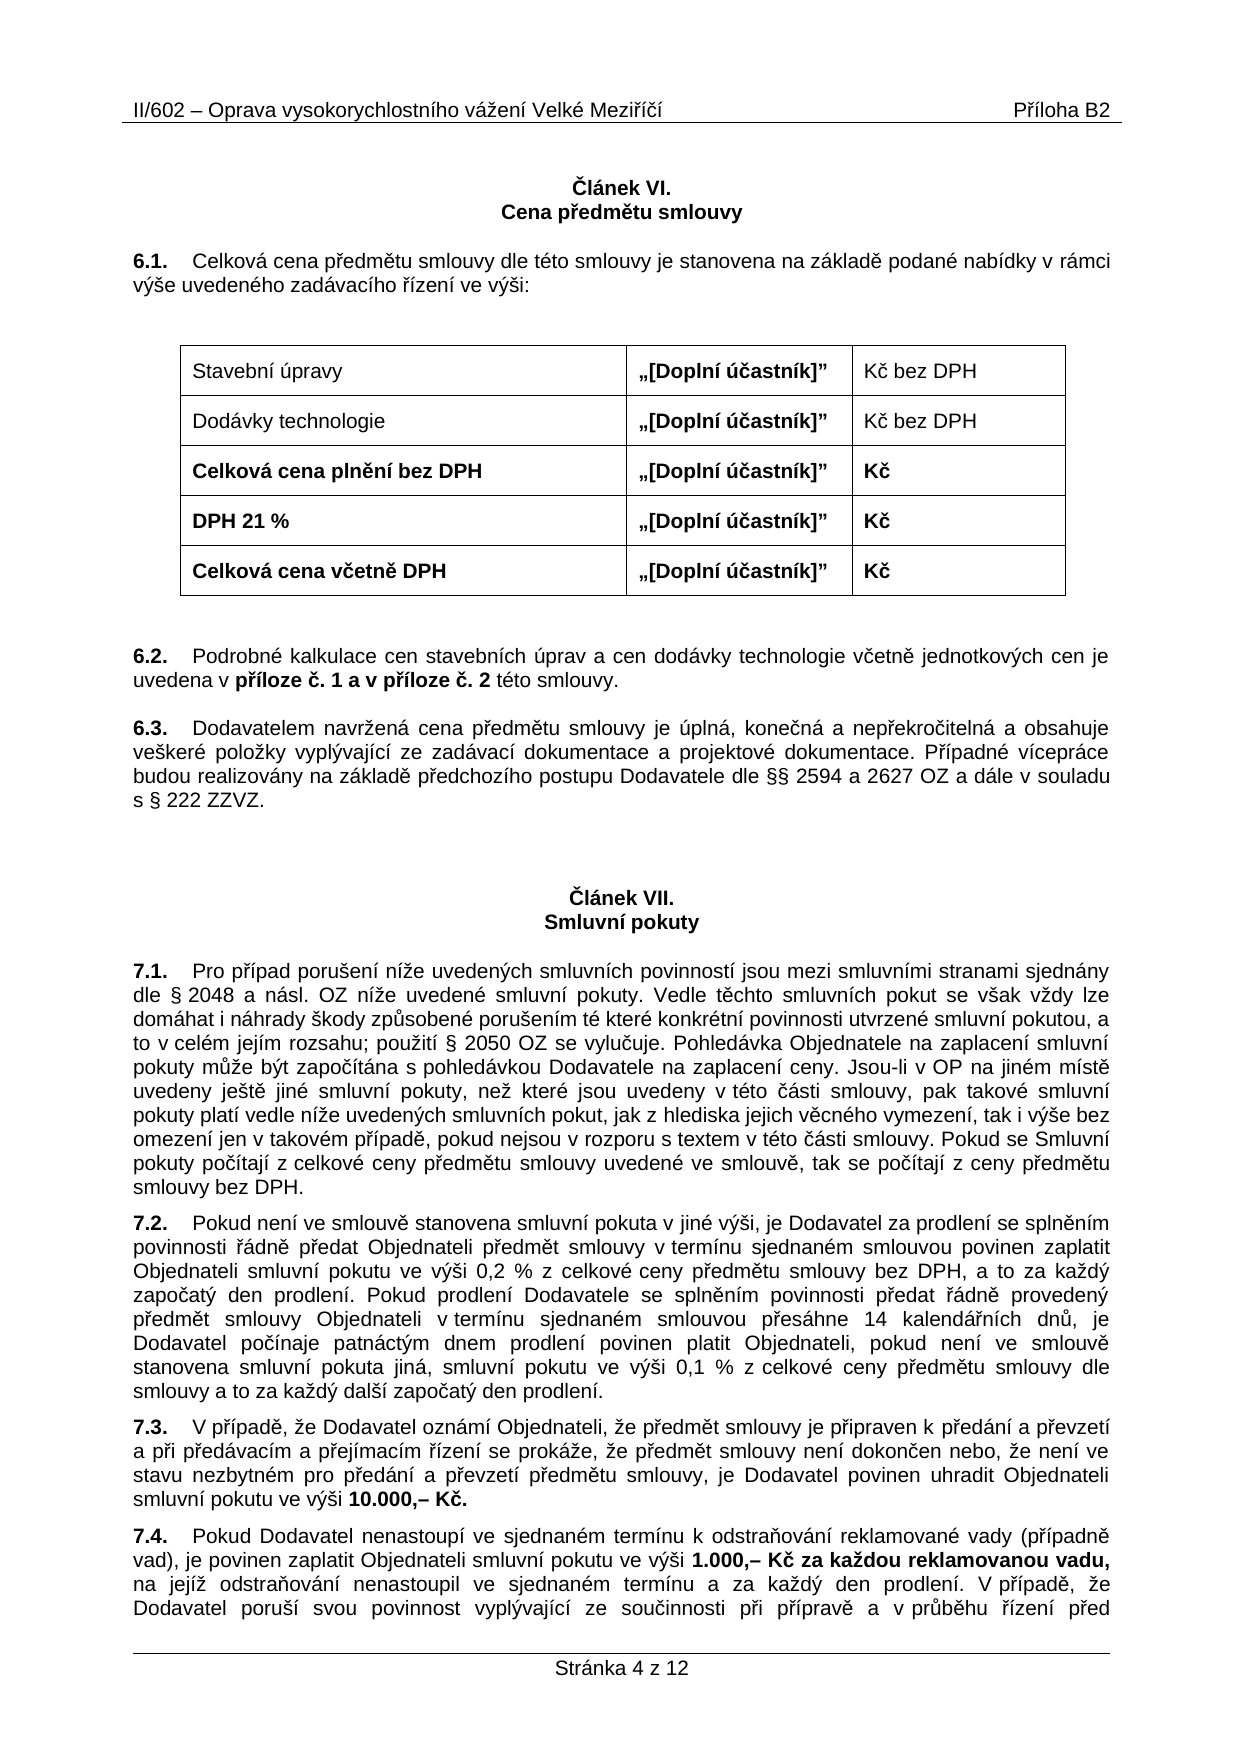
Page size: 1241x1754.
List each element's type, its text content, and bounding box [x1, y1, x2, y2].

list Podrobné kalkulace cen stavebních úprav a cen dodávky technologie včetně jednotkových cen je uvedena v příloze č. 1 a v příloze č. 2 této smlouvy. [133, 644, 1110, 692]
list Pro případ porušení níže uvedených smluvních povinností jsou mezi smluvními stranami sjednány dle § 2048 a násl. OZ níže uvedené smluvní pokuty. Vedle těchto smluvních pokut se však vždy lze domáhat i náhrady škody způsobené porušením té které konkrétní povinnosti utvrzené smluvní pokutou, a to v celém jejím rozsahu; použití § 2050 OZ se vylučuje. Pohledávka Objednatele na zaplacení smluvní pokuty může být započítána s pohledávkou Dodavatele na zaplacení ceny. Jsou-li v OP na jiném místě uvedeny ještě jiné smluvní pokuty, než které jsou uvedeny v této části smlouvy, pak takové smluvní pokuty platí vedle níže uvedených smluvních pokut, jak z hlediska jejich věcného vymezení, tak i výše bez omezení jen v takovém případě, pokud nejsou v rozporu s textem v této části smlouvy. Pokud se Smluvní pokuty počítají z celkové ceny předmětu smlouvy uvedené ve smlouvě, tak se počítají z ceny předmětu smlouvy bez DPH. [133, 959, 1110, 1198]
table_cell „[Doplní účastník]” [627, 496, 852, 545]
table_cell „[Doplní účastník]” [627, 396, 852, 445]
table_header Stavební úpravy [181, 346, 626, 395]
table_cell Kč [853, 546, 1065, 595]
table_cell Celková cena plnění bez DPH [181, 446, 626, 495]
subtitle Smluvní pokuty [133, 910, 1110, 934]
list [133, 1523, 1110, 1619]
table_cell Kč bez DPH [853, 396, 1065, 445]
subtitle Cena předmětu smlouvy [133, 199, 1110, 223]
text Článek VI. [133, 176, 1110, 199]
list Pokud není ve smlouvě stanovena smluvní pokuta v jiné výši, je Dodavatel za prodlení se splněním povinnosti řádně předat Objednateli předmět smlouvy v termínu sjednaném smlouvou povinen zaplatit Objednateli smluvní pokutu ve výši 0,2 % z celkové ceny předmětu smlouvy bez DPH, a to za každý započatý den prodlení. Pokud prodlení Dodavatele se splněním povinnosti předat řádně provedený předmět smlouvy Objednateli v termínu sjednaném smlouvou přesáhne 14 kalendářních dnů, je Dodavatel počínaje patnáctým dnem prodlení povinen platit Objednateli, pokud není ve smlouvě stanovena smluvní pokuta jiná, smluvní pokutu ve výši 0,1 % z celkové ceny předmětu smlouvy dle smlouvy a to za každý další započatý den prodlení. [133, 1211, 1110, 1403]
table_cell Kč [853, 496, 1065, 545]
list Dodavatelem navržená cena předmětu smlouvy je úplná, konečná a nepřekročitelná a obsahuje veškeré položky vyplývající ze zadávací dokumentace a projektové dokumentace. Případné vícepráce budou realizovány na základě předchozího postupu Dodavatele dle §§ 2594 a 2627 OZ a dále v souladu s § 222 ZZVZ. [133, 716, 1110, 812]
table_header „[Doplní účastník]” [627, 346, 852, 395]
table_cell „[Doplní účastník]” [627, 446, 852, 495]
subtitle Článek VII. [133, 886, 1110, 910]
table_header Kč bez DPH [853, 346, 1065, 395]
table_cell Kč [853, 446, 1065, 495]
list V případě, že Dodavatel oznámí Objednateli, že předmět smlouvy je připraven k předání a převzetí a při předávacím a přejímacím řízení se prokáže, že předmět smlouvy není dokončen nebo, že není ve stavu nezbytném pro předání a převzetí předmětu smlouvy, je Dodavatel povinen uhradit Objednateli smluvní pokutu ve výši 10.000,– Kč. [133, 1415, 1110, 1511]
table_cell Celková cena včetně DPH [181, 546, 626, 595]
table_cell DPH 21 % [181, 496, 626, 545]
table_cell „[Doplní účastník]” [627, 546, 852, 595]
table_cell Dodávky technologie [181, 396, 626, 445]
list Celková cena předmětu smlouvy dle této smlouvy je stanovena na základě podané nabídky v rámci výše uvedeného zadávacího řízení ve výši: [133, 248, 1110, 296]
